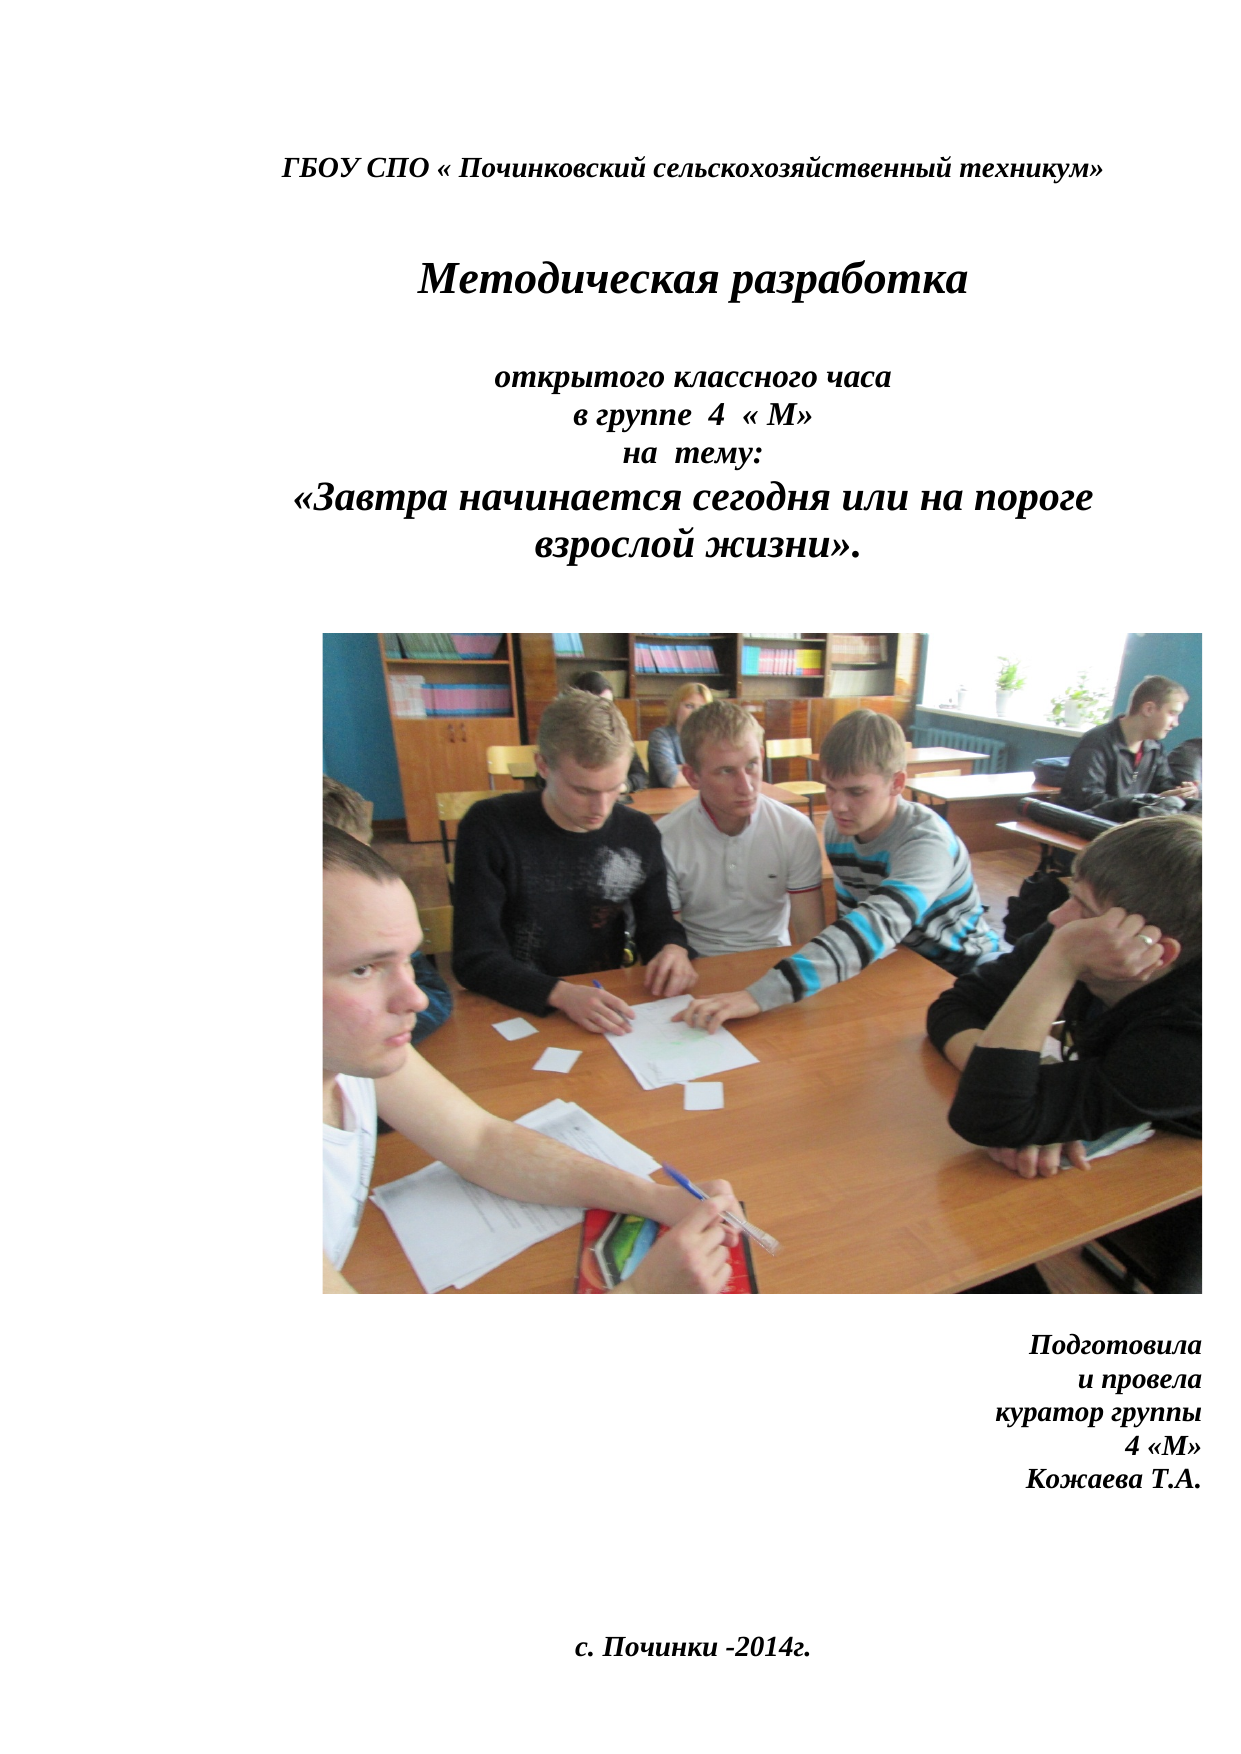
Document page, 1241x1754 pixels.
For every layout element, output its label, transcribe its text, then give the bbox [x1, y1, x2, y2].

text 4 «М» [184, 1428, 1202, 1462]
text взрослой жизни». [184, 519, 1202, 567]
picture [322, 633, 1203, 1294]
text на тему: [184, 433, 1202, 471]
text и провела [184, 1361, 1202, 1394]
text с. Починки -2014г. [184, 1629, 1202, 1663]
text ГБОУ СПО « Починковский сельскохозяйственный техникум» [184, 150, 1202, 183]
text открытого классного часа [184, 356, 1202, 394]
text куратор группы [184, 1394, 1202, 1428]
text Методическая разработка [184, 251, 1202, 303]
text Подготовила [184, 1327, 1202, 1361]
text «Завтра начинается сегодня или на пороге [184, 471, 1202, 519]
text в группе 4 « М» [184, 394, 1202, 433]
text Кожаева Т.А. [184, 1462, 1202, 1495]
